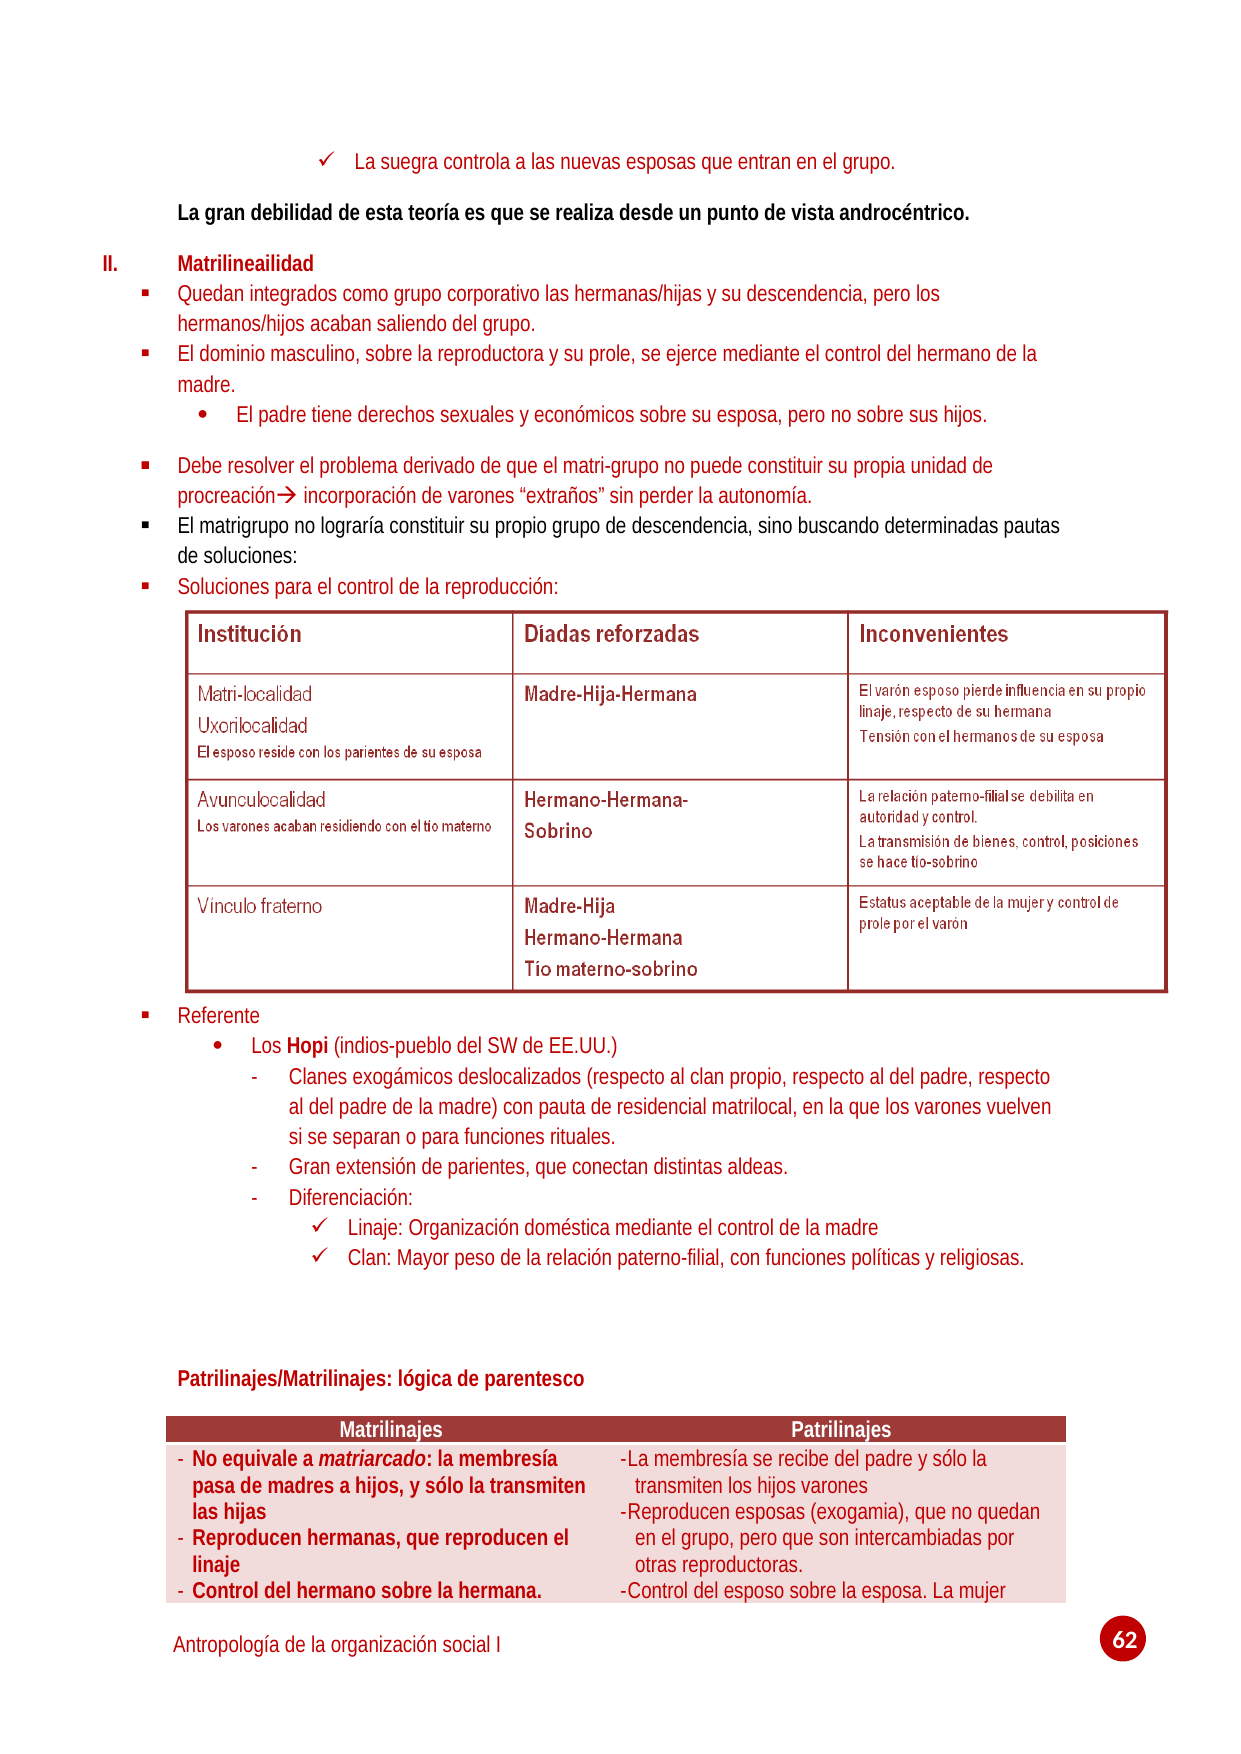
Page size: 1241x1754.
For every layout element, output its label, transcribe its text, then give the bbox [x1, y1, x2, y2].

list Patrilinajes/Matrilinajes: lógica de parentesco [177, 1365, 1063, 1391]
list El padre tiene derechos sexuales y económicos sobre su esposa, pero no sobre sus hijos. [199, 401, 1063, 427]
list Clan: Mayor peso de la relación paterno-filial, con funciones políticas y religiosas. [310, 1244, 1063, 1270]
list Debe resolver el problema derivado de que el matri-grupo no puede constituir su propia unidad de procreación incorporación de varones “extraños” sin perder la autonomía. [140, 452, 1063, 508]
list El matrigrupo no lograría constituir su propio grupo de descendencia, sino buscando determinadas pautas de soluciones: [140, 512, 1063, 569]
list El dominio masculino, sobre la reproductora y su prole, se ejerce mediante el control del hermano de la madre. [140, 340, 1063, 397]
list Quedan integrados como grupo corporativo las hermanas/hijas y su descendencia, pero los hermanos/hijos acaban saliendo del grupo. [140, 280, 1063, 336]
list Referente [140, 1002, 1063, 1029]
list La suegra controla a las nuevas esposas que entran en el grupo. [317, 148, 1063, 174]
list Los Hopi (indios-pueblo del SW de EE.UU.) [213, 1032, 1063, 1059]
list Gran extensión de parientes, que conectan distintas aldeas. [251, 1153, 1063, 1180]
list Diferenciación: [251, 1183, 1063, 1210]
table_header Patrilinajes [616, 1416, 1066, 1442]
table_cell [616, 1445, 1066, 1603]
list Clanes exogámicos deslocalizados (respecto al clan propio, respecto al del padre, respecto al del padre de la madre) con pauta de residencial matrilocal, en la que los varones vuelven si se separan o para funciones rituales. [251, 1063, 1063, 1149]
list Soluciones para el control de la reproducción: [140, 573, 1063, 599]
list Linaje: Organización doméstica mediante el control de la madre [310, 1214, 1063, 1240]
list Matrilineailidad [102, 250, 1063, 276]
table_header Matrilinajes [166, 1416, 616, 1442]
text La gran debilidad de esta teoría es que se realiza desde un punto de vista androcéntrico. [177, 199, 1063, 225]
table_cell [166, 1445, 616, 1603]
